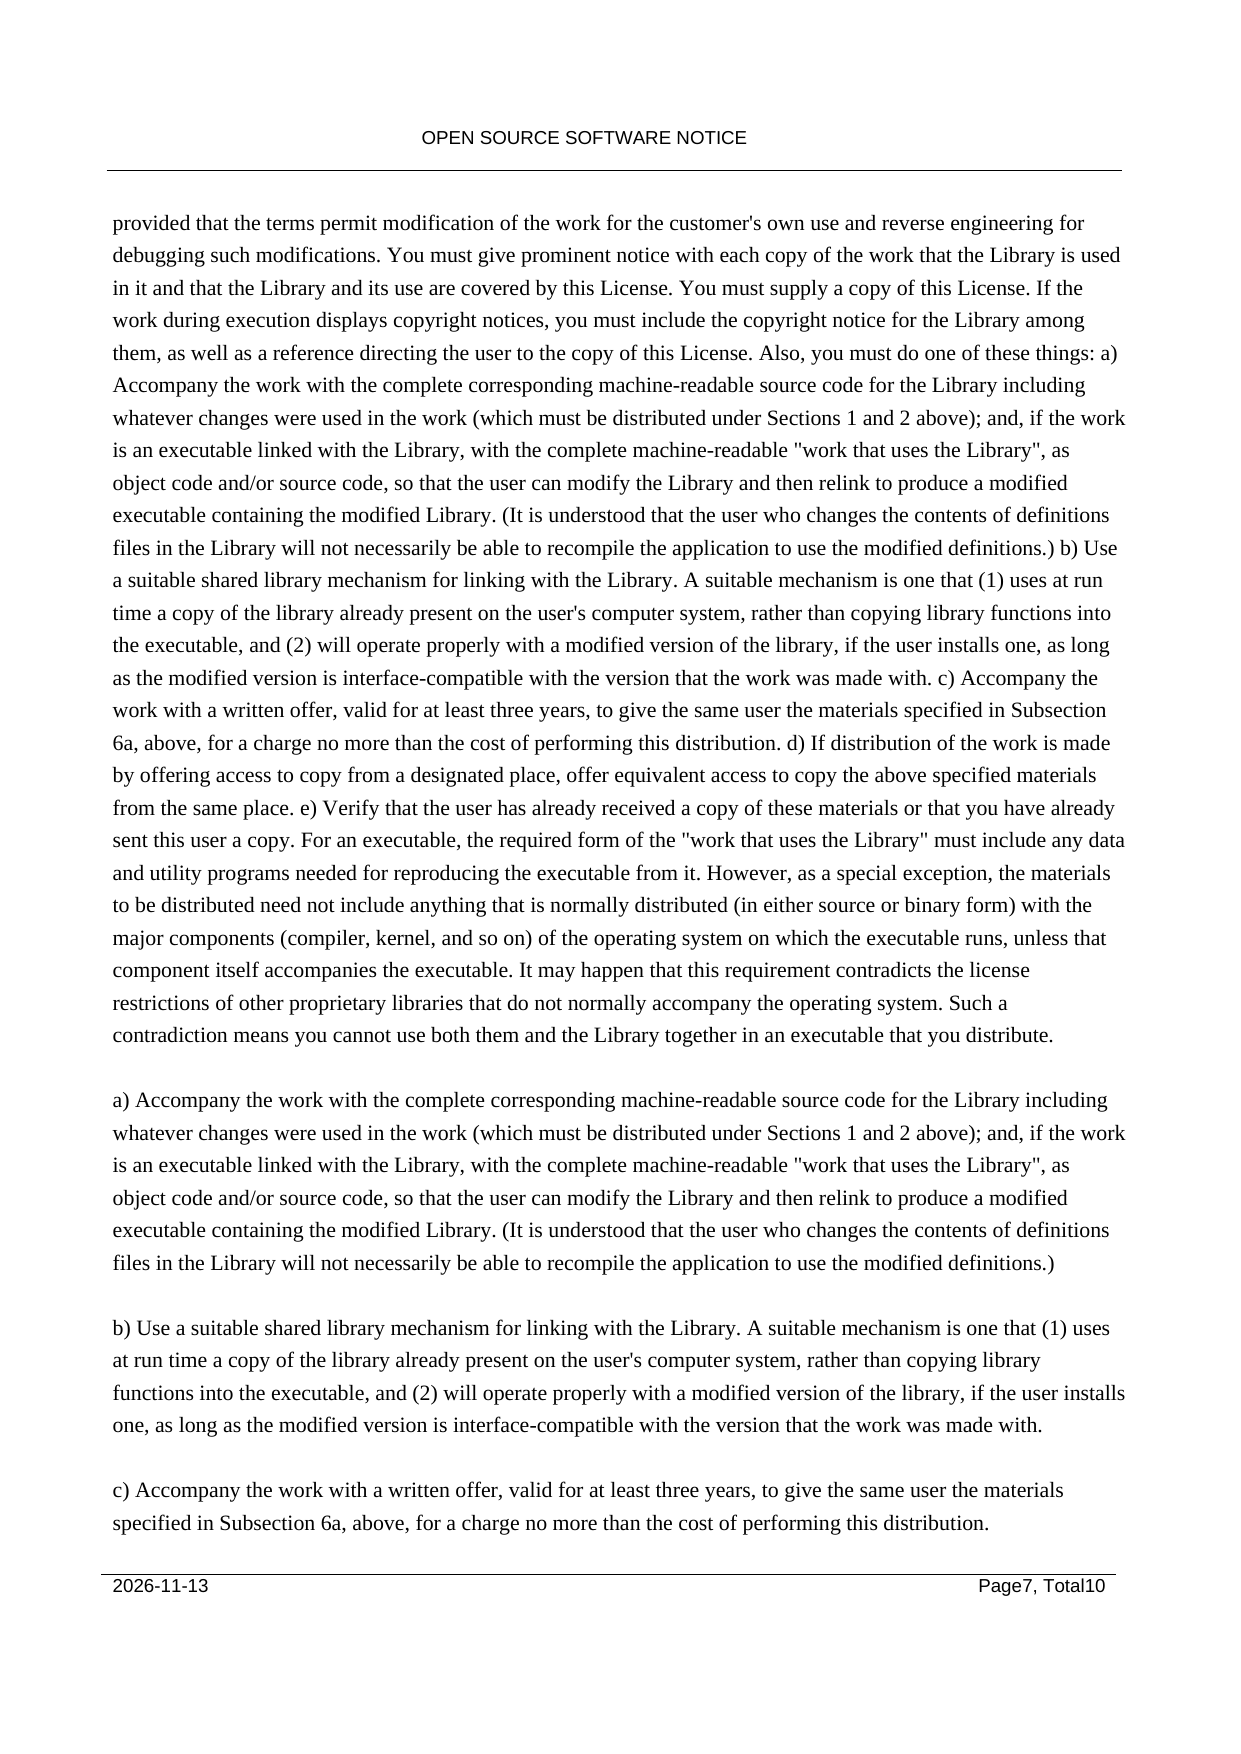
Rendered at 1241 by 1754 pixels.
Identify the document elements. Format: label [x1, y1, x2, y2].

text [112, 206, 1128, 1539]
